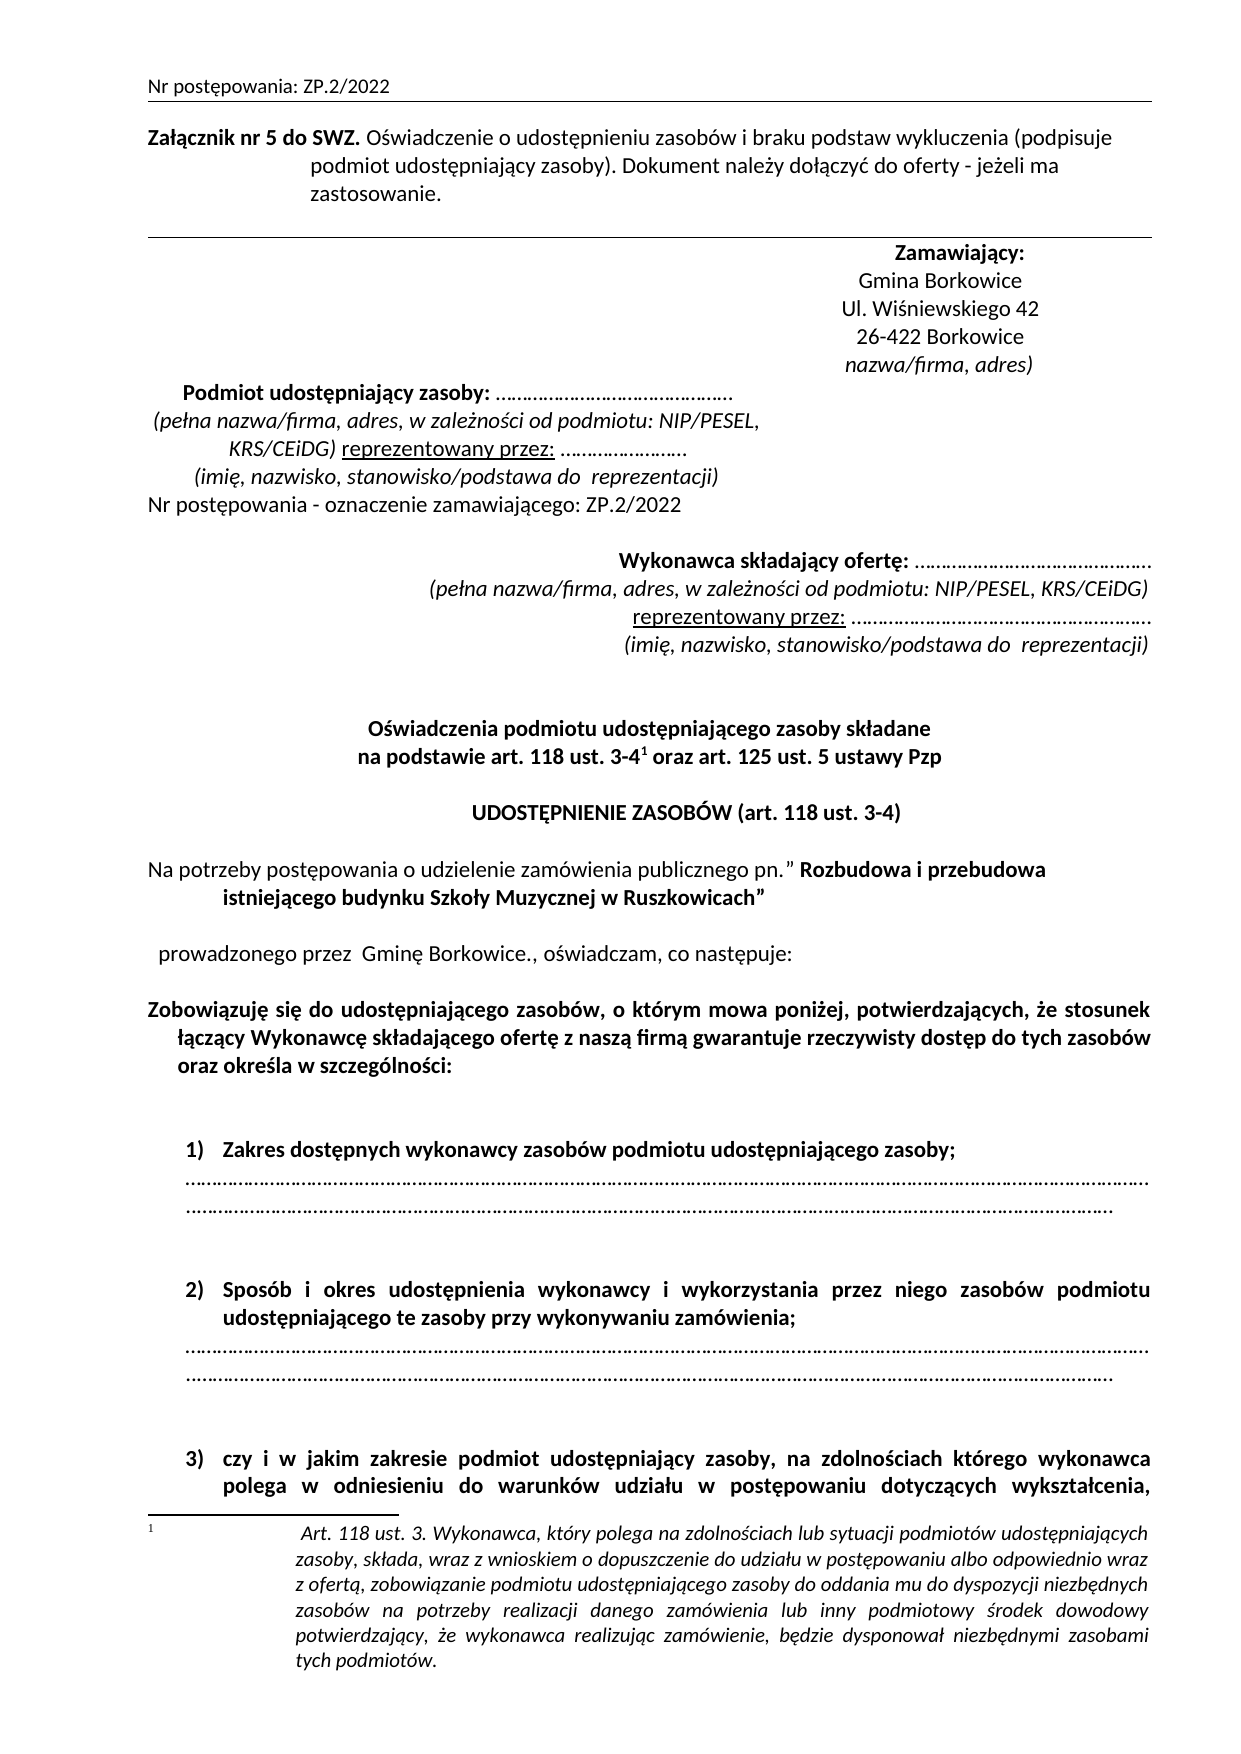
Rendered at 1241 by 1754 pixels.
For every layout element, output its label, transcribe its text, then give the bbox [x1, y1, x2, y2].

text Nr postępowania - oznaczenie zamawiającego: ZP.2/2022 [148, 490, 1152, 518]
text (pełna nazwa/firma, adres, w zależności od podmiotu: NIP/PESEL, KRS/CEiDG) reprezentowany przez: …………………… [148, 406, 768, 462]
text Na potrzeby postępowania o udzielenie zamówienia publicznego pn.” Rozbudowa i przebudowa istniejącego budynku Szkoły Muzycznej w Ruszkowicach” [148, 855, 1152, 911]
text prowadzonego przez Gminę Borkowice., oświadczam, co następuje: [148, 939, 1152, 967]
text Wykonawca składający ofertę: ……………………………………… [148, 546, 1152, 574]
text (pełna nazwa/firma, adres, w zależności od podmiotu: NIP/PESEL, KRS/CEiDG) [148, 574, 1152, 602]
text 26-422 Borkowice [729, 322, 1152, 350]
text (imię, nazwisko, stanowisko/podstawa do reprezentacji) [148, 630, 1152, 658]
text Ul. Wiśniewskiego 42 [729, 294, 1152, 322]
text Zamawiający: [694, 238, 1152, 266]
text UDOSTĘPNIENIE ZASOBÓW (art. 118 ust. 3-4) [148, 798, 1152, 855]
text …………………………………………………………………………………………………………………………………………………………………..………………………………………………………………………………………………………………………………………………………… [185, 1163, 1152, 1219]
text Zobowiązuję się do udostępniającego zasobów, o którym mowa poniżej, potwierdzających, że stosunek łączący Wykonawcę składającego ofertę z naszą firmą gwarantuje rzeczywisty dostęp do tych zasobów oraz określa w szczególności: [148, 995, 1152, 1079]
text nazwa/firma, adres) [729, 350, 1152, 378]
text Załącznik nr 5 do SWZ. Oświadczenie o udostępnieniu zasobów i braku podstaw wykluczenia (podpisuje podmiot udostępniający zasoby). Dokument należy dołączyć do oferty - jeżeli ma zastosowanie. [148, 123, 1152, 207]
text Podmiot udostępniający zasoby: ……………………………………… [148, 378, 768, 406]
text na podstawie art. 118 ust. 3-4 oraz art. 125 ust. 5 ustawy Pzp [148, 742, 1152, 770]
text reprezentowany przez: ………………………………………………… [148, 602, 1152, 630]
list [185, 1444, 1152, 1500]
text …………………………………………………………………………………………………………………………………………………………………..………………………………………………………………………………………………………………………………………………………… [185, 1332, 1152, 1388]
text Oświadczenia podmiotu udostępniającego zasoby składane [148, 714, 1152, 742]
text (imię, nazwisko, stanowisko/podstawa do reprezentacji) [148, 462, 768, 490]
text Gmina Borkowice [729, 266, 1152, 294]
list Zakres dostępnych wykonawcy zasobów podmiotu udostępniającego zasoby; [185, 1135, 1152, 1163]
list Sposób i okres udostępnienia wykonawcy i wykorzystania przez niego zasobów podmiotu udostępniającego te zasoby przy wykonywaniu zamówienia; [185, 1276, 1152, 1332]
